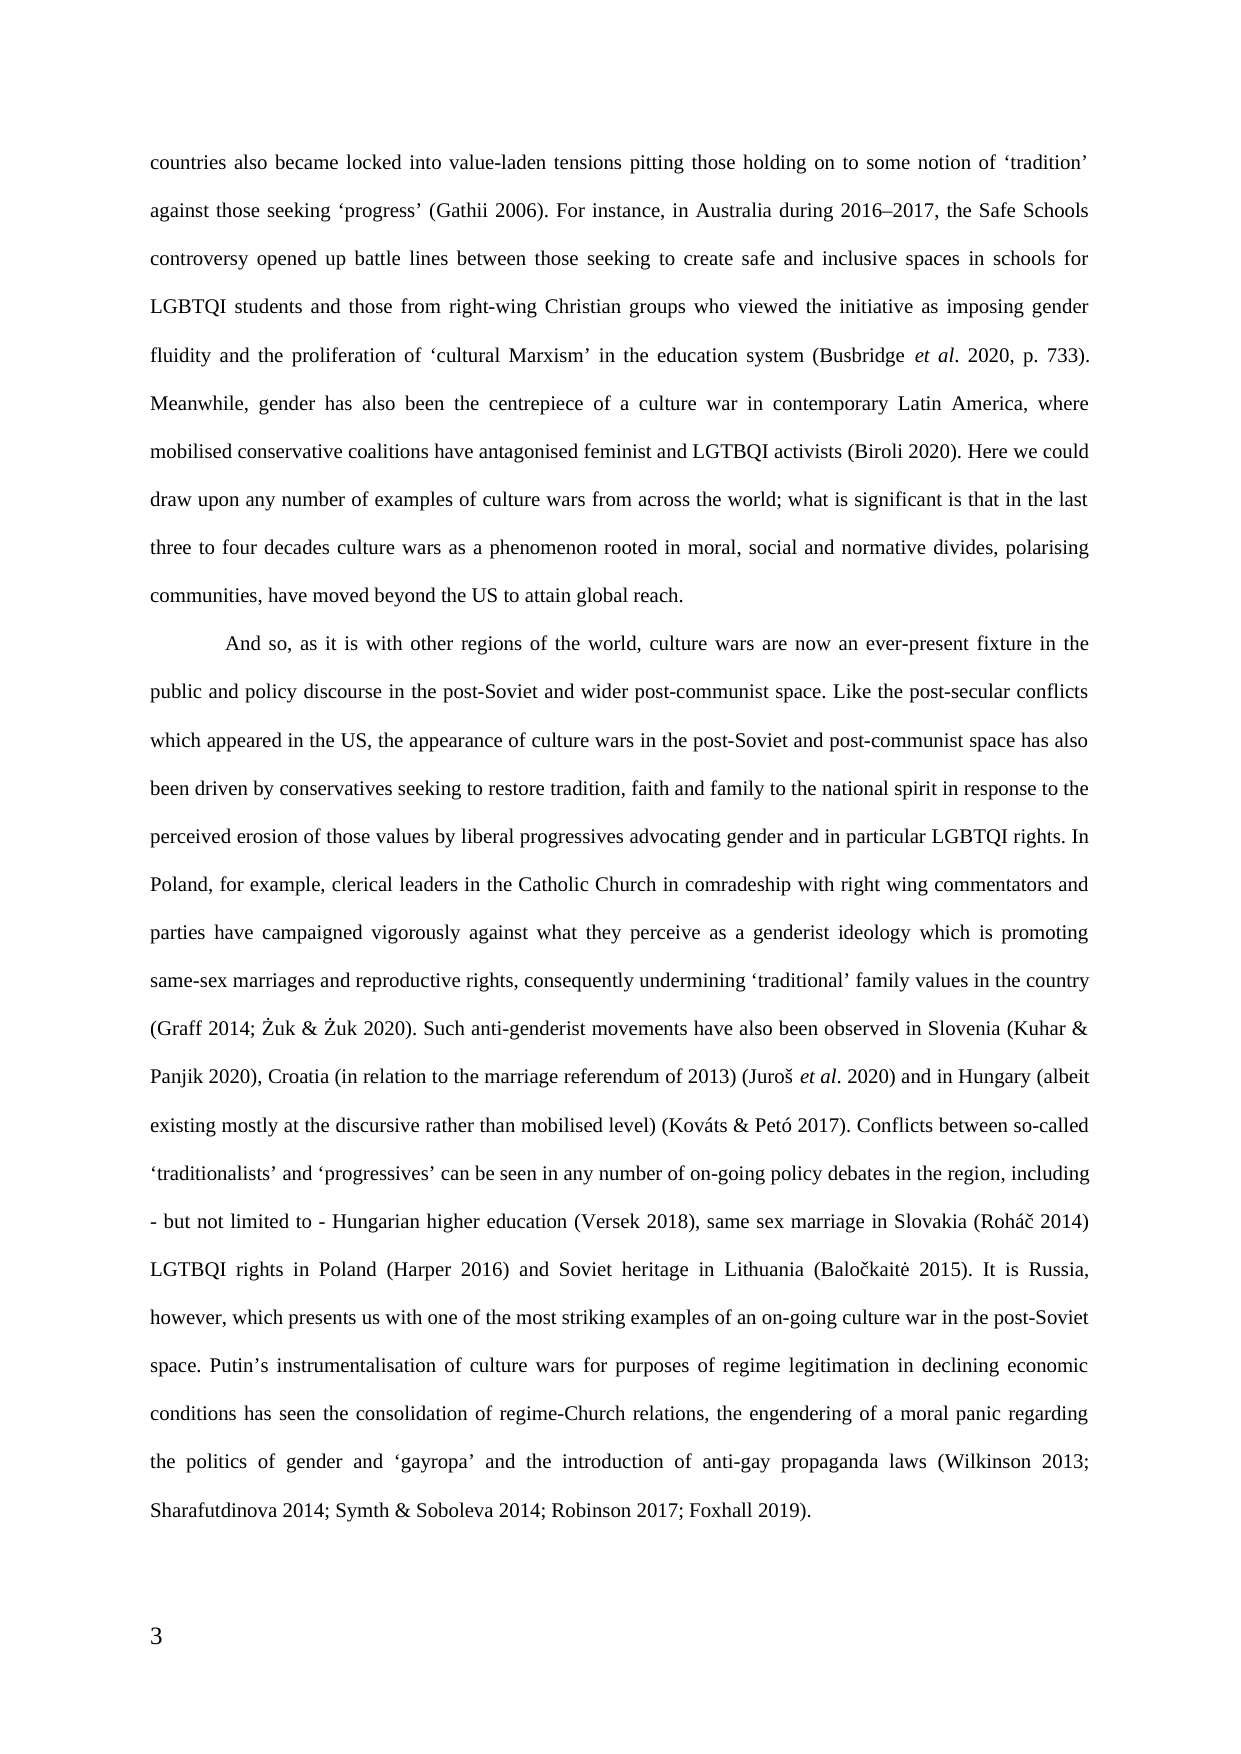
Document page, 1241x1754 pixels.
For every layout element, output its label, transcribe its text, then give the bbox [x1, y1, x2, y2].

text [150, 150, 1090, 607]
text And so, as it is with other regions of the world, culture wars are now an ever-present fixture in the public and policy discourse in the post-Soviet and wider post-communist space. Like the post-secular conflicts which appeared in the US, the appearance of culture wars in the post-Soviet and post-communist space has also been driven by conservatives seeking to restore tradition, faith and family to the national spirit in response to the perceived erosion of those values by liberal progressives advocating gender and in particular LGBTQI rights. In Poland, for example, clerical leaders in the Catholic Church in comradeship with right wing commentators and parties have campaigned vigorously against what they perceive as a genderist ideology which is promoting same-sex marriages and reproductive rights, consequently undermining ‘traditional’ family values in the country (Graff 2014; Żuk & Żuk 2020). Such anti-genderist movements have also been observed in Slovenia (Kuhar & Panjik 2020), Croatia (in relation to the marriage referendum of 2013) (Juroš et al. 2020) and in Hungary (albeit existing mostly at the discursive rather than mobilised level) (Kováts & Petó 2017). Conflicts between so-called ‘traditionalists’ and ‘progressives’ can be seen in any number of on-going policy debates in the region, including - but not limited to - Hungarian higher education (Versek 2018), same sex marriage in Slovakia (Roháč 2014) LGTBQI rights in Poland (Harper 2016) and Soviet heritage in Lithuania (Baločkaitė 2015). It is Russia, however, which presents us with one of the most striking examples of an on-going culture war in the post-Soviet space. Putin’s instrumentalisation of culture wars for purposes of regime legitimation in declining economic conditions has seen the consolidation of regime-Church relations, the engendering of a moral panic regarding the politics of gender and ‘gayropa’ and the introduction of anti-gay propaganda laws (Wilkinson 2013; Sharafutdinova 2014; Symth & Soboleva 2014; Robinson 2017; Foxhall 2019). [150, 631, 1090, 1522]
